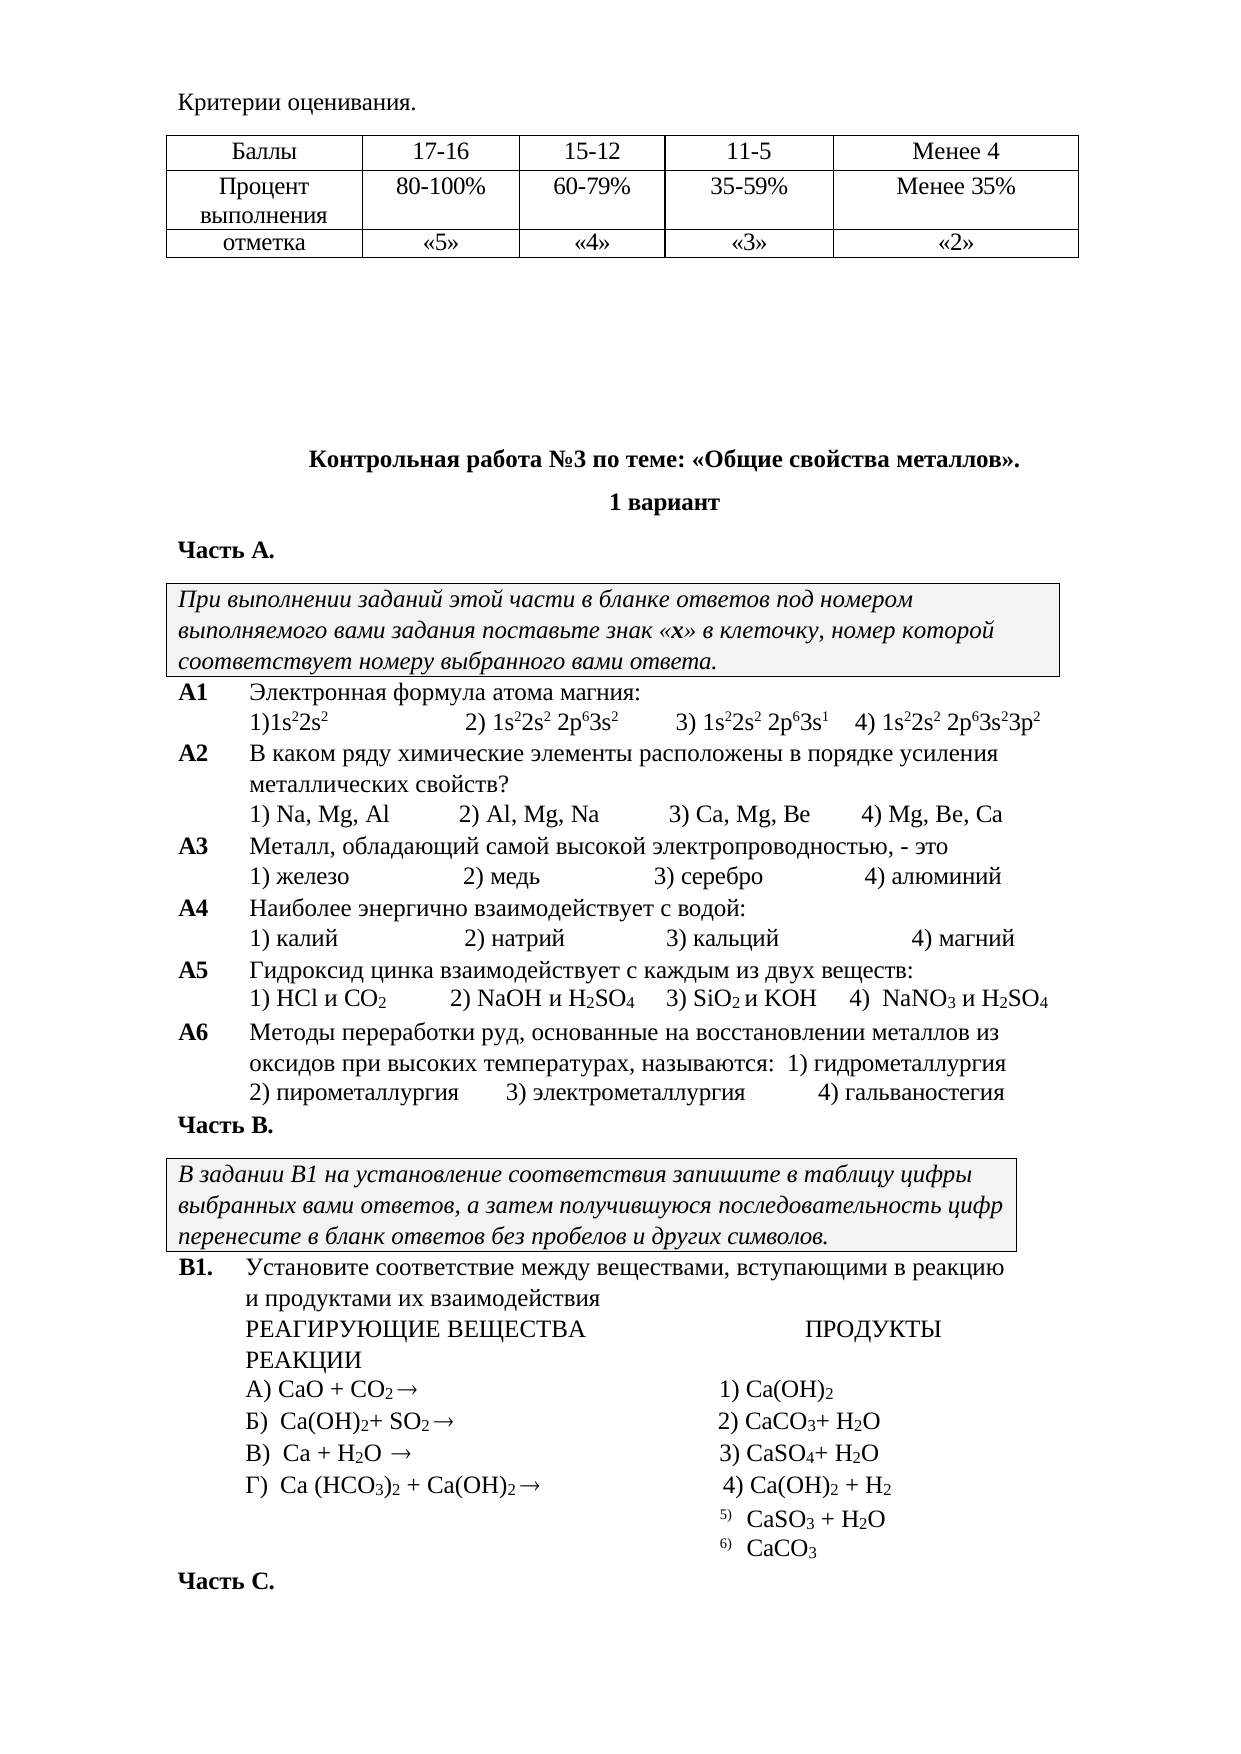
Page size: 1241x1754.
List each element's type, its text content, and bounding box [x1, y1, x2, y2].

table_cell А4 [166, 893, 228, 954]
text Часть А. [177, 535, 275, 564]
table_cell А5 [166, 954, 228, 1017]
table_cell Процент выполнения [167, 171, 362, 228]
table_cell «4» [520, 230, 664, 257]
table_cell Установите соответствие между веществами, вступающими в реакцию и продуктами их взаимодействия РЕАГИРУЮЩИЕ ВЕЩЕСТВА ПРОДУКТЫ РЕАКЦИИ А) СаO + CO2  1) Ca(OH)2 Б) Ca(OH)2+ SO2  2) CaCO3+ H2O В) Ca + H2O  3) CaSO4+ H2O Г) Ca (HCO3)2 + Ca(OH)2  4) Ca(OH)2 + H2 CaSO3 + H2O CaCO3 [229, 1252, 1017, 1564]
table_cell Металл, обладающий самой высокой электропроводностью, - это 1) железо 2) медь 3) серебро 4) алюминий [228, 830, 1059, 892]
table_cell «2» [834, 230, 1078, 257]
table_cell А6 [166, 1017, 228, 1108]
table_header В задании В1 на установление соответствия запишите в таблицу цифры выбранных вами ответов, а затем получившуюся последовательность цифр перенесите в бланк ответов без пробелов и других символов. [167, 1159, 1016, 1251]
table_cell Методы переработки руд, основанные на восстановлении металлов из оксидов при высоких температурах, называются: 1) гидрометаллургия 2) пирометаллургия 3) электрометаллургия 4) гальваностегия [228, 1017, 1059, 1108]
table_cell Менее 35% [834, 171, 1078, 228]
text Часть В. [177, 1110, 1181, 1139]
text Контрольная работа №3 по теме: «Общие свойства металлов». [279, 444, 1049, 473]
table_header 15-12 [520, 136, 664, 170]
table_cell «3» [666, 230, 833, 257]
table_cell А2 [166, 738, 228, 830]
table_header 17-16 [363, 136, 519, 170]
table_header Менее 4 [834, 136, 1078, 170]
table_cell А1 [166, 677, 228, 737]
table_cell Электронная формула атома магния: 1)1s22s2 2) 1s22s2 2p63s2 3) 1s22s2 2p63s1 4) 1s22s2 2p63s23p2 [228, 677, 1059, 737]
table_cell Наиболее энергично взаимодействует с водой: 1) калий 2) натрий 3) кальций 4) магний [228, 893, 1059, 954]
table_cell Гидроксид цинка взаимодействует с каждым из двух веществ: 1) HCl и CO2 2) NaOH и H2SO4 3) SiO2 и KOH 4) NaNO3 и H2SO4 [228, 954, 1059, 1017]
table_cell В1. [166, 1252, 229, 1564]
text Часть С. [177, 1566, 1181, 1595]
table_cell отметка [167, 230, 362, 257]
table_header 11-5 [666, 136, 833, 170]
table_header При выполнении заданий этой части в бланке ответов под номером выполняемого вами задания поставьте знак «х» в клеточку, номер которой соответствует номеру выбранного вами ответа. [167, 584, 1059, 676]
table_cell А3 [166, 830, 228, 892]
table_cell «5» [363, 230, 519, 257]
table_cell 80-100% [363, 171, 519, 228]
text 1 вариант [279, 487, 1049, 516]
table_header Баллы [167, 136, 362, 170]
table_cell 60-79% [520, 171, 664, 228]
text Критерии оценивания. [177, 87, 1181, 115]
table_cell 35-59% [666, 171, 833, 228]
table_cell В каком ряду химические элементы расположены в порядке усиления металлических свойств? 1) Na, Mg, Al 2) Al, Mg, Na 3) Ca, Mg, Be 4) Mg, Be, Ca [228, 738, 1059, 830]
